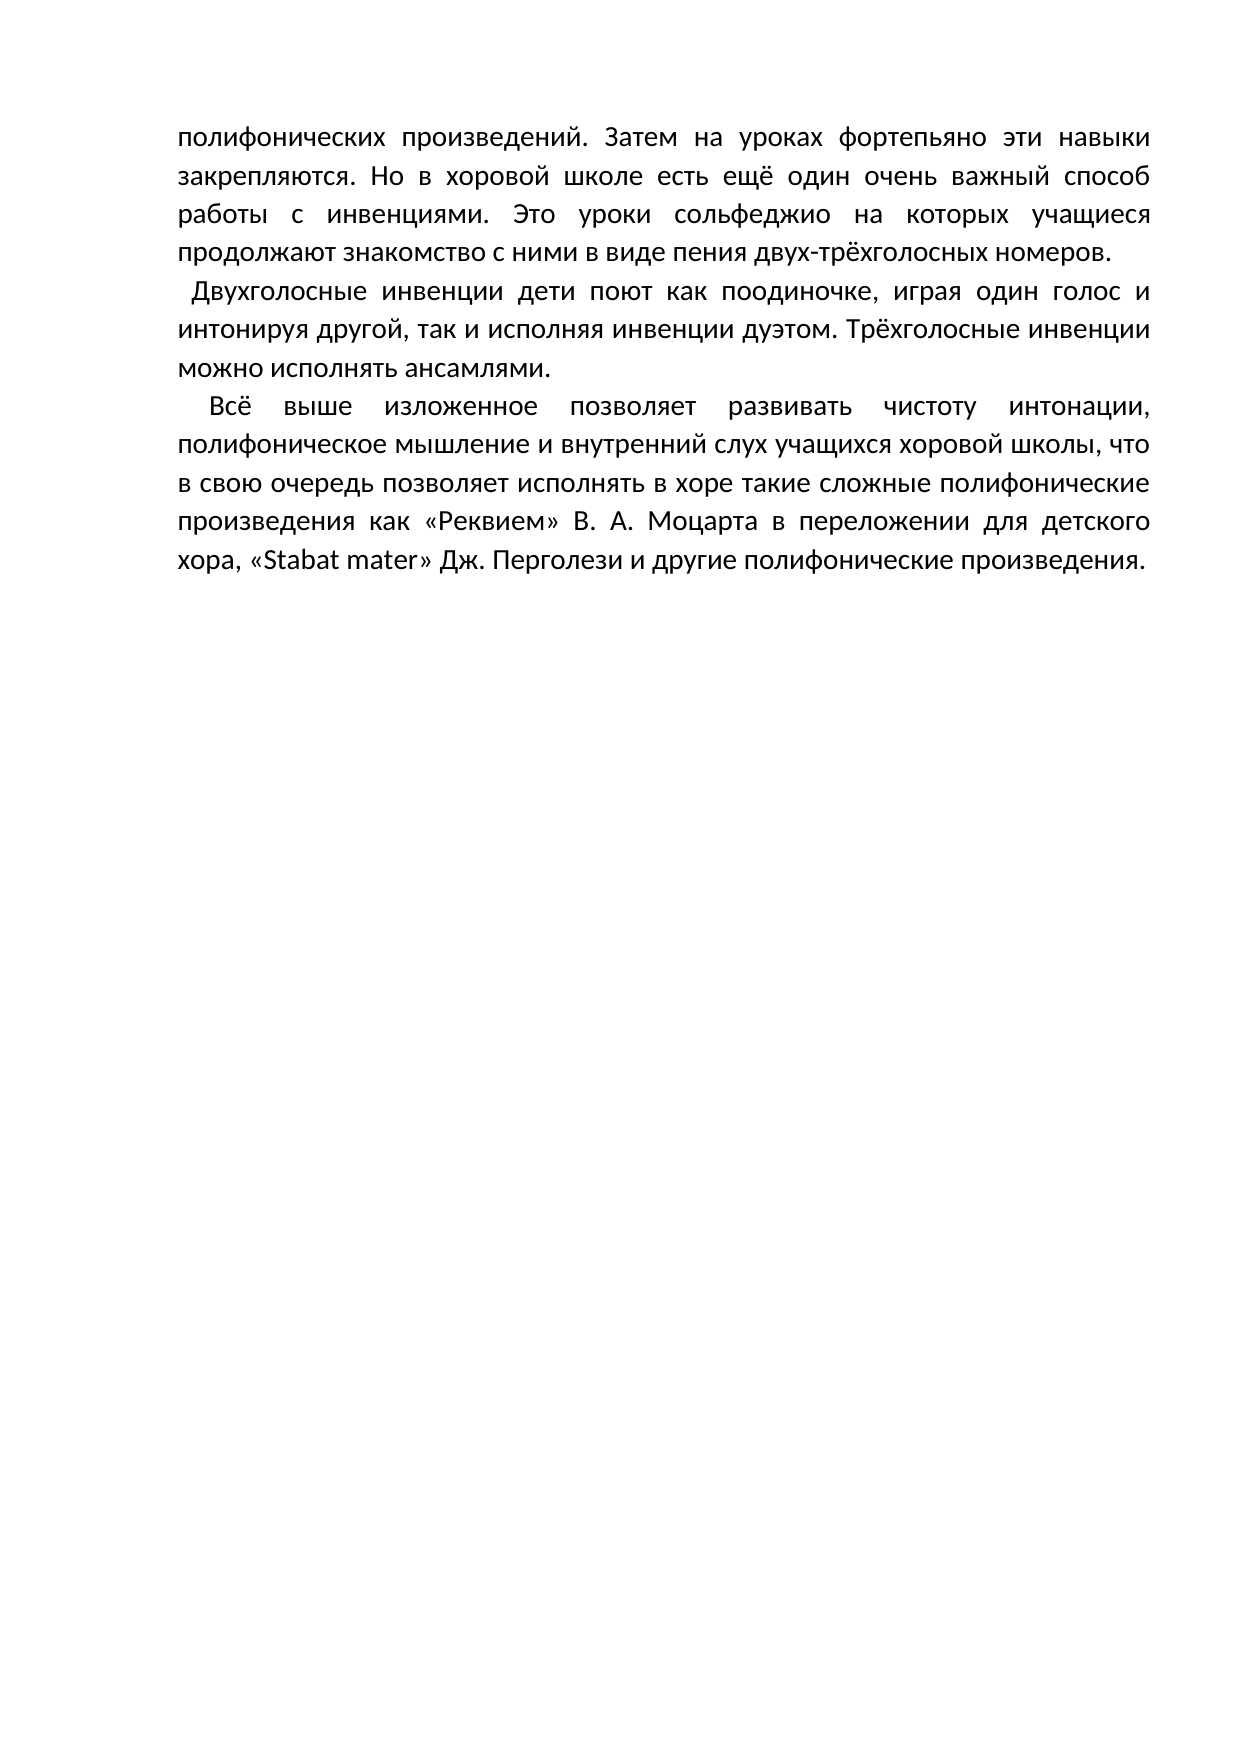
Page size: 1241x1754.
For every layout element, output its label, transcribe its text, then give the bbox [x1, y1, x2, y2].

text Двухголосные инвенции дети поют как поодиночке, играя один голос и интонируя другой, так и исполняя инвенции дуэтом. Трёхголосные инвенции можно исполнять ансамлями. [177, 272, 1152, 384]
text Всё выше изложенное позволяет развивать чистоту интонации, полифоническое мышление и внутренний слух учащихся хоровой школы, что в свою очередь позволяет исполнять в хоре такие сложные полифонические произведения как «Реквием» В. А. Моцарта в переложении для детского хора, «Stabat mater» Дж. Перголези и другие полифонические произведения. [177, 387, 1152, 577]
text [177, 118, 1152, 269]
